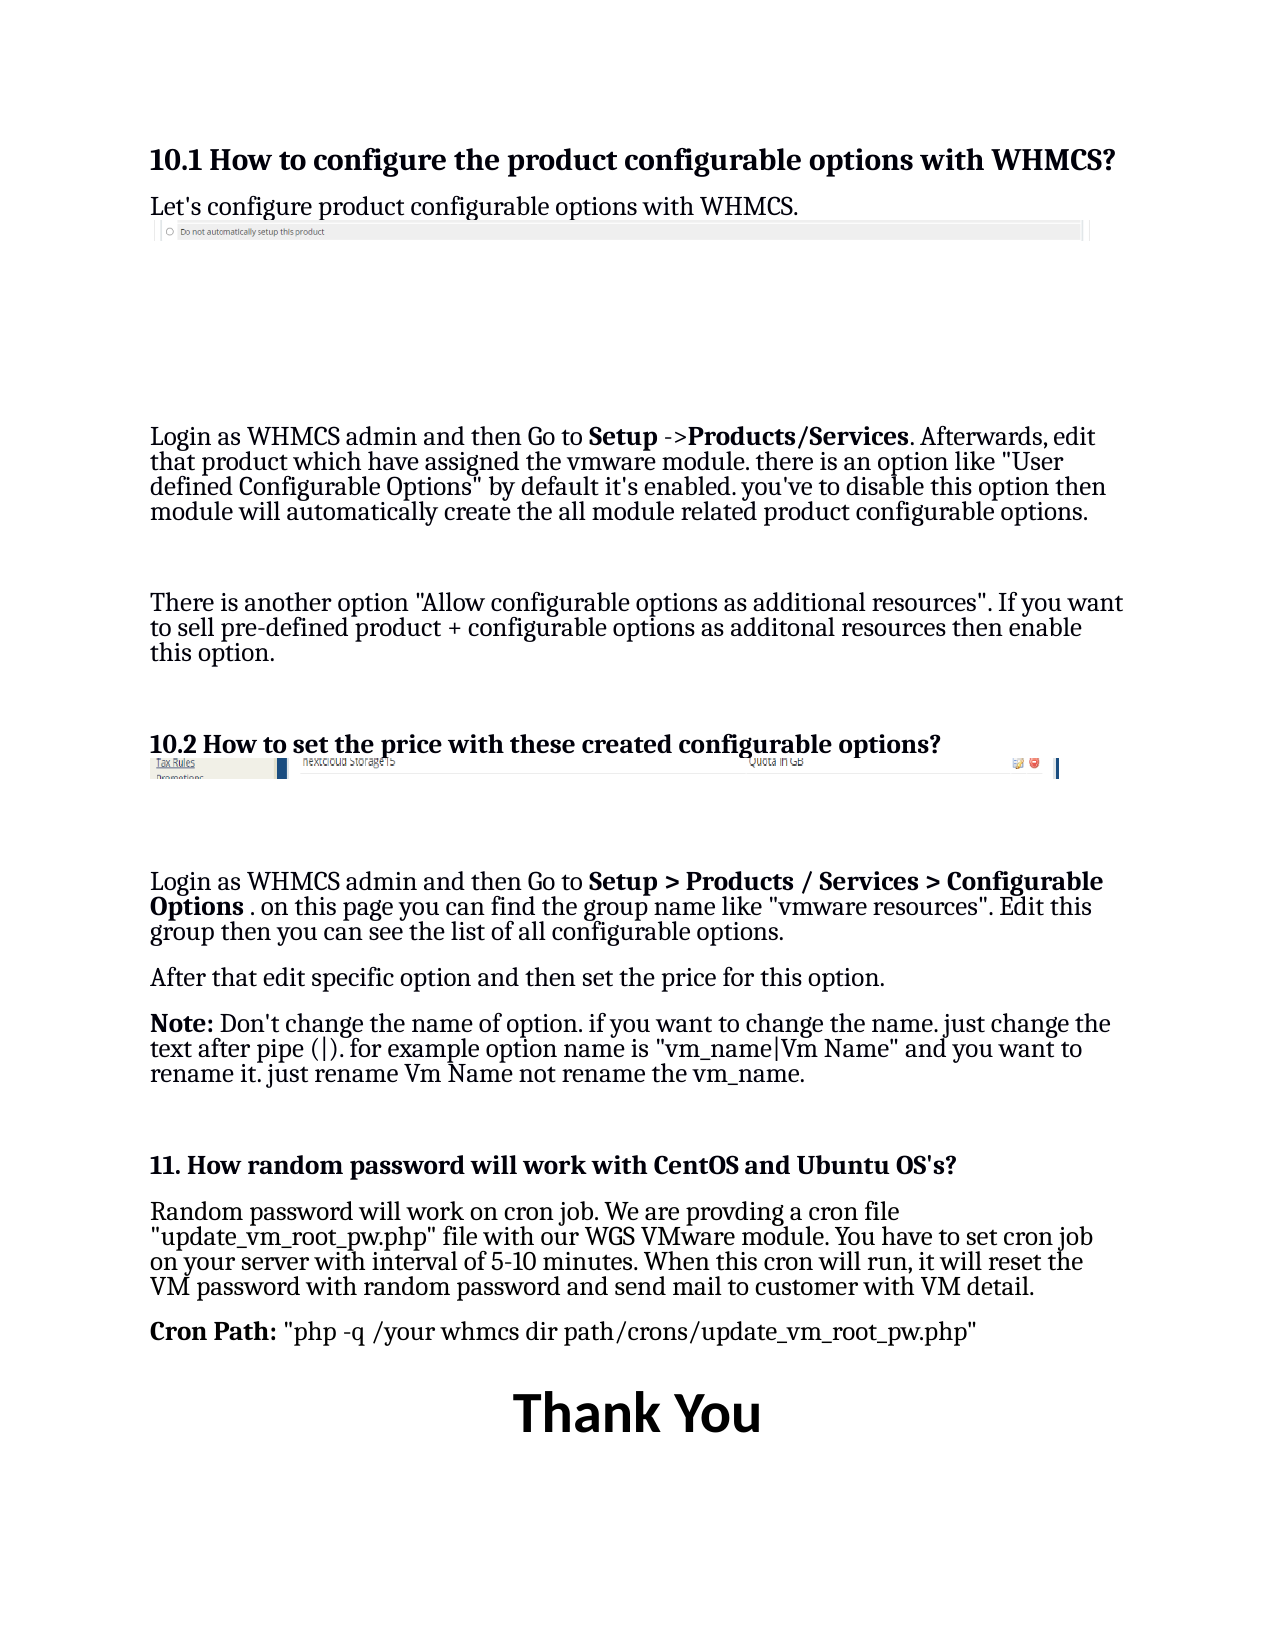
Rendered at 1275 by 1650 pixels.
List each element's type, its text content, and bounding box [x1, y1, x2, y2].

text After that edit specific option and then set the price for this option. [150, 967, 1125, 992]
text Thank You [150, 1412, 1125, 1437]
text There is another option "Allow configurable options as additional resources". If you want to sell pre-defined product + configurable options as additonal resources then enable this option. [150, 592, 1125, 667]
text Let's configure product configurable options with WHMCS. [150, 196, 1125, 221]
text Cron Path: "php -q /your whmcs dir path/crons/update_vm_root_pw.php" [150, 1321, 1125, 1346]
text 10.1 How to configure the product configurable options with WHMCS? [150, 150, 1125, 175]
text Note: Don't change the name of option. if you want to change the name. just change the text after pipe (|). for example option name is "vm_name|Vm Name" and you want to rename it. just rename Vm Name not rename the vm_name. [150, 1012, 1125, 1087]
text Random password will work on cron job. We are provding a cron file "update_vm_root_pw.php" file with our WGS VMware module. You have to set cron job on your server with interval of 5-10 minutes. When this cron will run, it will reset the VM password with random password and send mail to customer with VM detail. [150, 1200, 1125, 1300]
text 10.2 How to set the price with these created configurable options? [150, 733, 1125, 758]
text Login as WHMCS admin and then Go to Setup ->Products/Services. Afterwards, edit that product which have assigned the vmware module. there is an option like "User defined Configurable Options" by default it's enabled. you've to disable this option then module will automatically create the all module related product configurable options. [150, 425, 1125, 525]
text Login as WHMCS admin and then Go to Setup > Products / Services > Configurable Options . on this page you can find the group name like "vmware resources". Edit this group then you can see the list of all configurable options. [150, 871, 1125, 946]
text 11. How random password will work with CentOS and Ubuntu OS's? [150, 1154, 1125, 1179]
